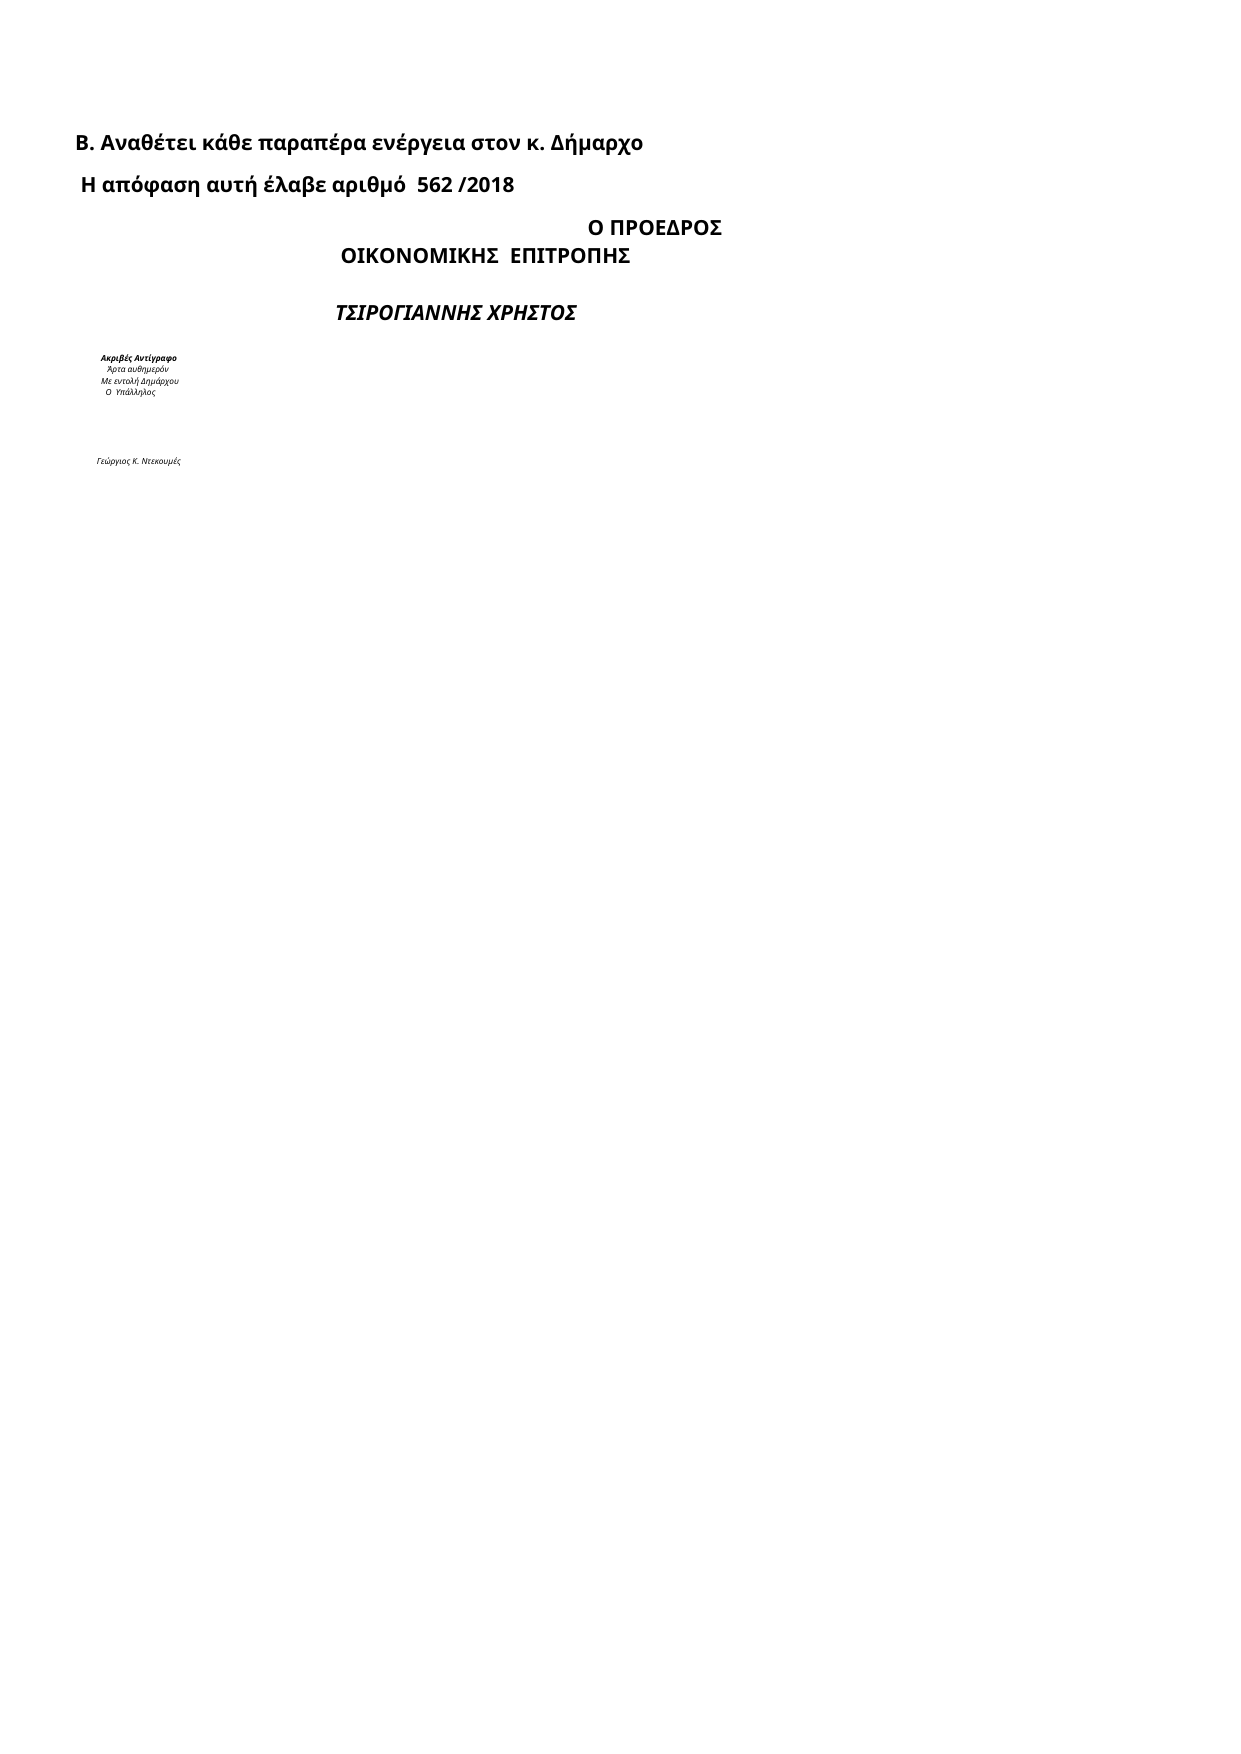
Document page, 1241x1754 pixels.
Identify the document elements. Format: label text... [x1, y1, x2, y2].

text Η απόφαση αυτή έλαβε αριθμό 562 /2018 [75, 170, 1165, 199]
text ΤΣΙΡΟΓΙΑΝΝΗΣ ΧΡΗΣΤΟΣ [75, 298, 1165, 327]
text Β. Αναθέτει κάθε παραπέρα ενέργεια στον κ. Δήμαρχο [75, 128, 1165, 156]
text Ο ΠΡΟΕΔΡΟΣ [75, 213, 1165, 241]
text ΟΙΚΟΝΟΜΙΚΗΣ ΕΠΙΤΡΟΠΗΣ [75, 241, 1165, 270]
